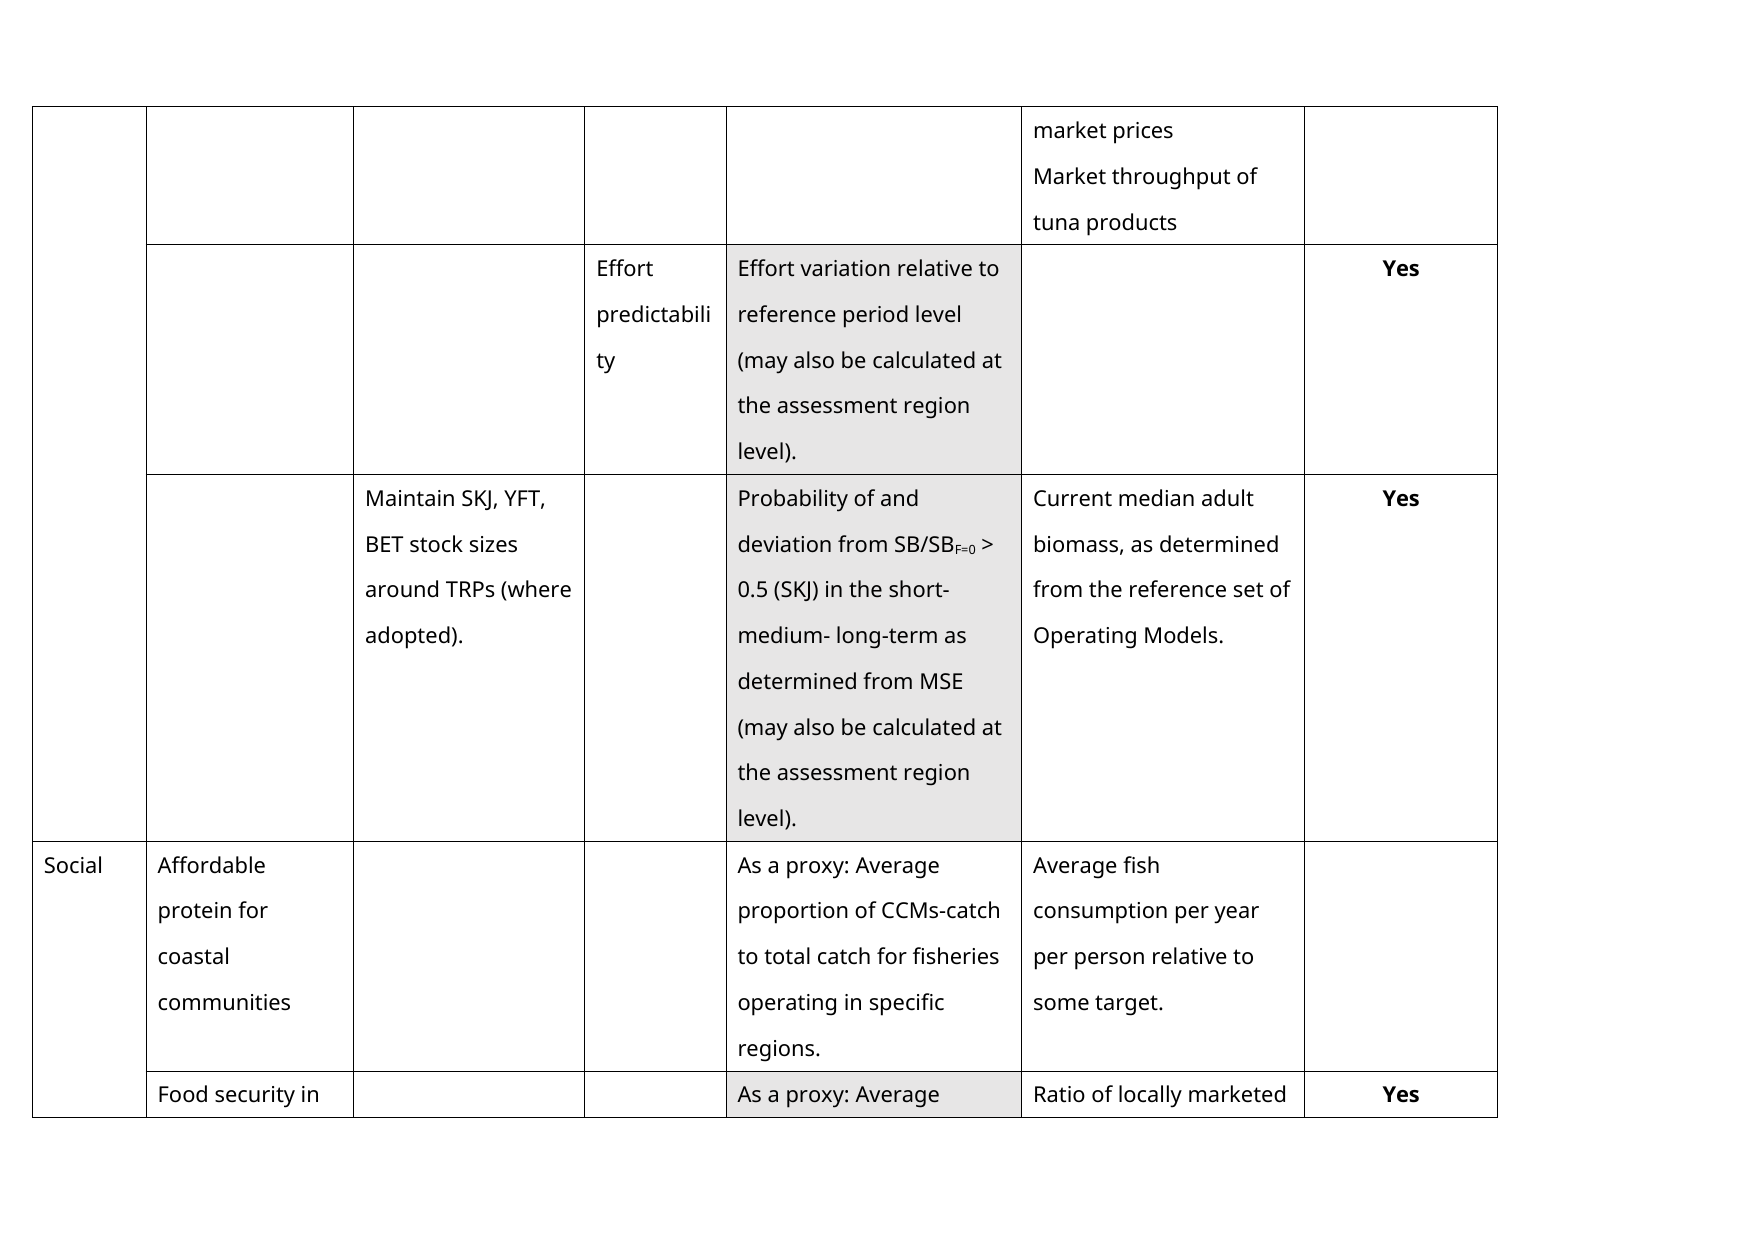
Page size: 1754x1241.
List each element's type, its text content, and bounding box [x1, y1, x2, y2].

table_cell Yes [1305, 245, 1497, 474]
table_cell [1305, 842, 1497, 1071]
table_cell Effort predictability [585, 245, 726, 474]
table_cell [354, 842, 584, 1071]
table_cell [1022, 107, 1304, 244]
table_cell Yes [1305, 1072, 1497, 1117]
table_cell Social [33, 842, 146, 1117]
table_cell Affordable protein for coastal communities [147, 842, 353, 1071]
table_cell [1022, 1072, 1304, 1117]
table_cell [354, 107, 584, 244]
table_cell [585, 1072, 726, 1117]
table_cell Average fish consumption per year per person relative to some target. [1022, 842, 1304, 1071]
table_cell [147, 107, 353, 244]
table_cell [354, 245, 584, 474]
table_cell Maintain SKJ, YFT, BET stock sizes around TRPs (where adopted). [354, 475, 584, 841]
table_cell [585, 107, 726, 244]
table_cell Probability of and deviation from SB/SBF=0 > 0.5 (SKJ) in the short- medium- long-term as determined from MSE (may also be calculated at the assessment region level). [727, 475, 1021, 841]
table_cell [727, 1072, 1021, 1117]
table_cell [147, 1072, 353, 1117]
table_cell [585, 842, 726, 1071]
table_cell Current median adult biomass, as determined from the reference set of Operating Models. [1022, 475, 1304, 841]
table_cell [147, 475, 353, 841]
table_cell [727, 107, 1021, 244]
table_cell Yes [1305, 475, 1497, 841]
table_cell Effort variation relative to reference period level (may also be calculated at the assessment region level). [727, 245, 1021, 474]
table_cell [1022, 245, 1304, 474]
table_cell [147, 245, 353, 474]
table_cell [585, 475, 726, 841]
table_cell As a proxy: Average proportion of CCMs-catch to total catch for fisheries operating in specific regions. [727, 842, 1021, 1071]
table_cell [354, 1072, 584, 1117]
table_cell [1305, 107, 1497, 244]
